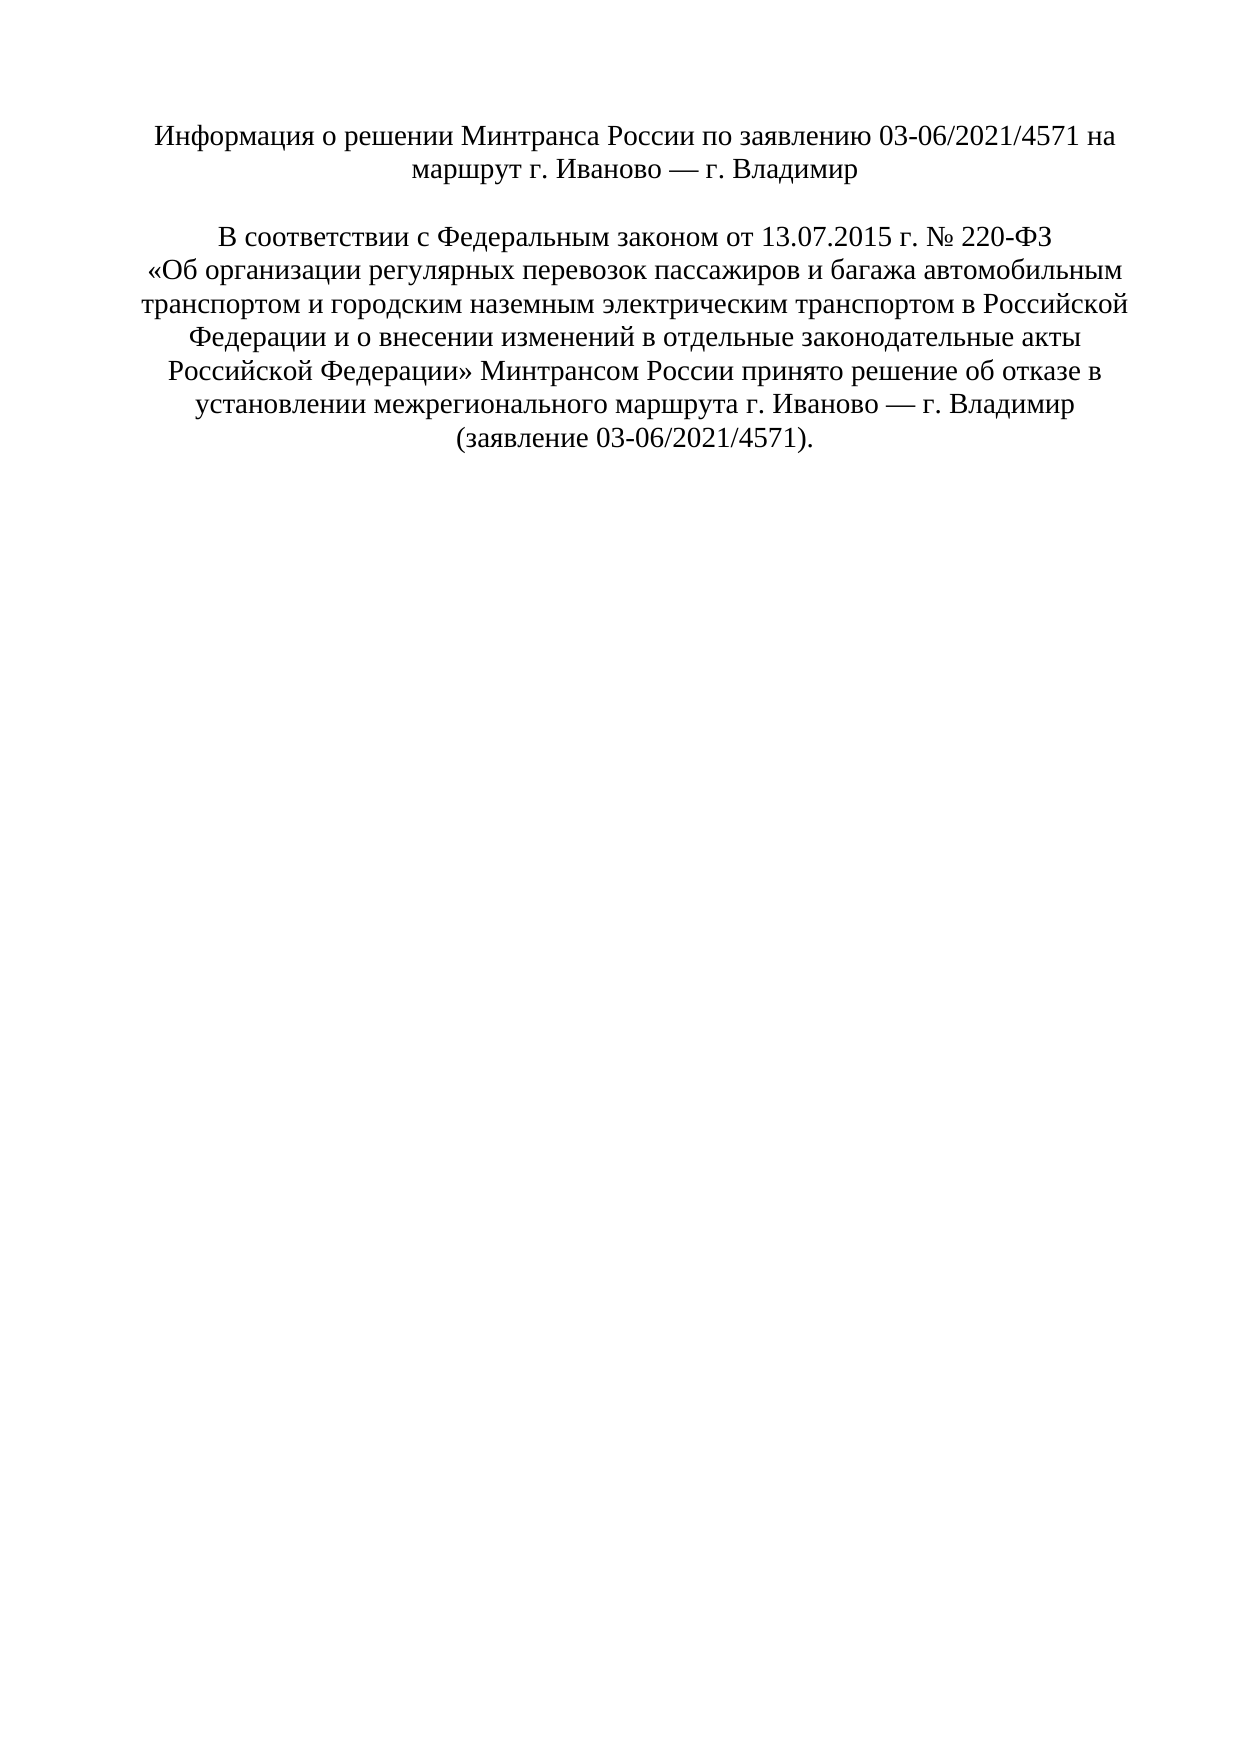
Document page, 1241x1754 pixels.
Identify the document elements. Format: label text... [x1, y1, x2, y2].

text (заявление 03-06/2021/4571). [118, 420, 1152, 453]
text Информация о решении Минтранса России по заявлению 03-06/2021/4571 на маршрут г. Иваново — г. Владимир [118, 118, 1152, 185]
text В соответствии с Федеральным законом от 13.07.2015 г. № 220-ФЗ «Об организации регулярных перевозок пассажиров и багажа автомобильным транспортом и городским наземным электрическим транспортом в Российской Федерации и о внесении изменений в отдельные законодательные акты Российской Федерации» Минтрансом России принято решение об отказе в установлении межрегионального маршрута г. Иваново — г. Владимир [118, 219, 1152, 420]
